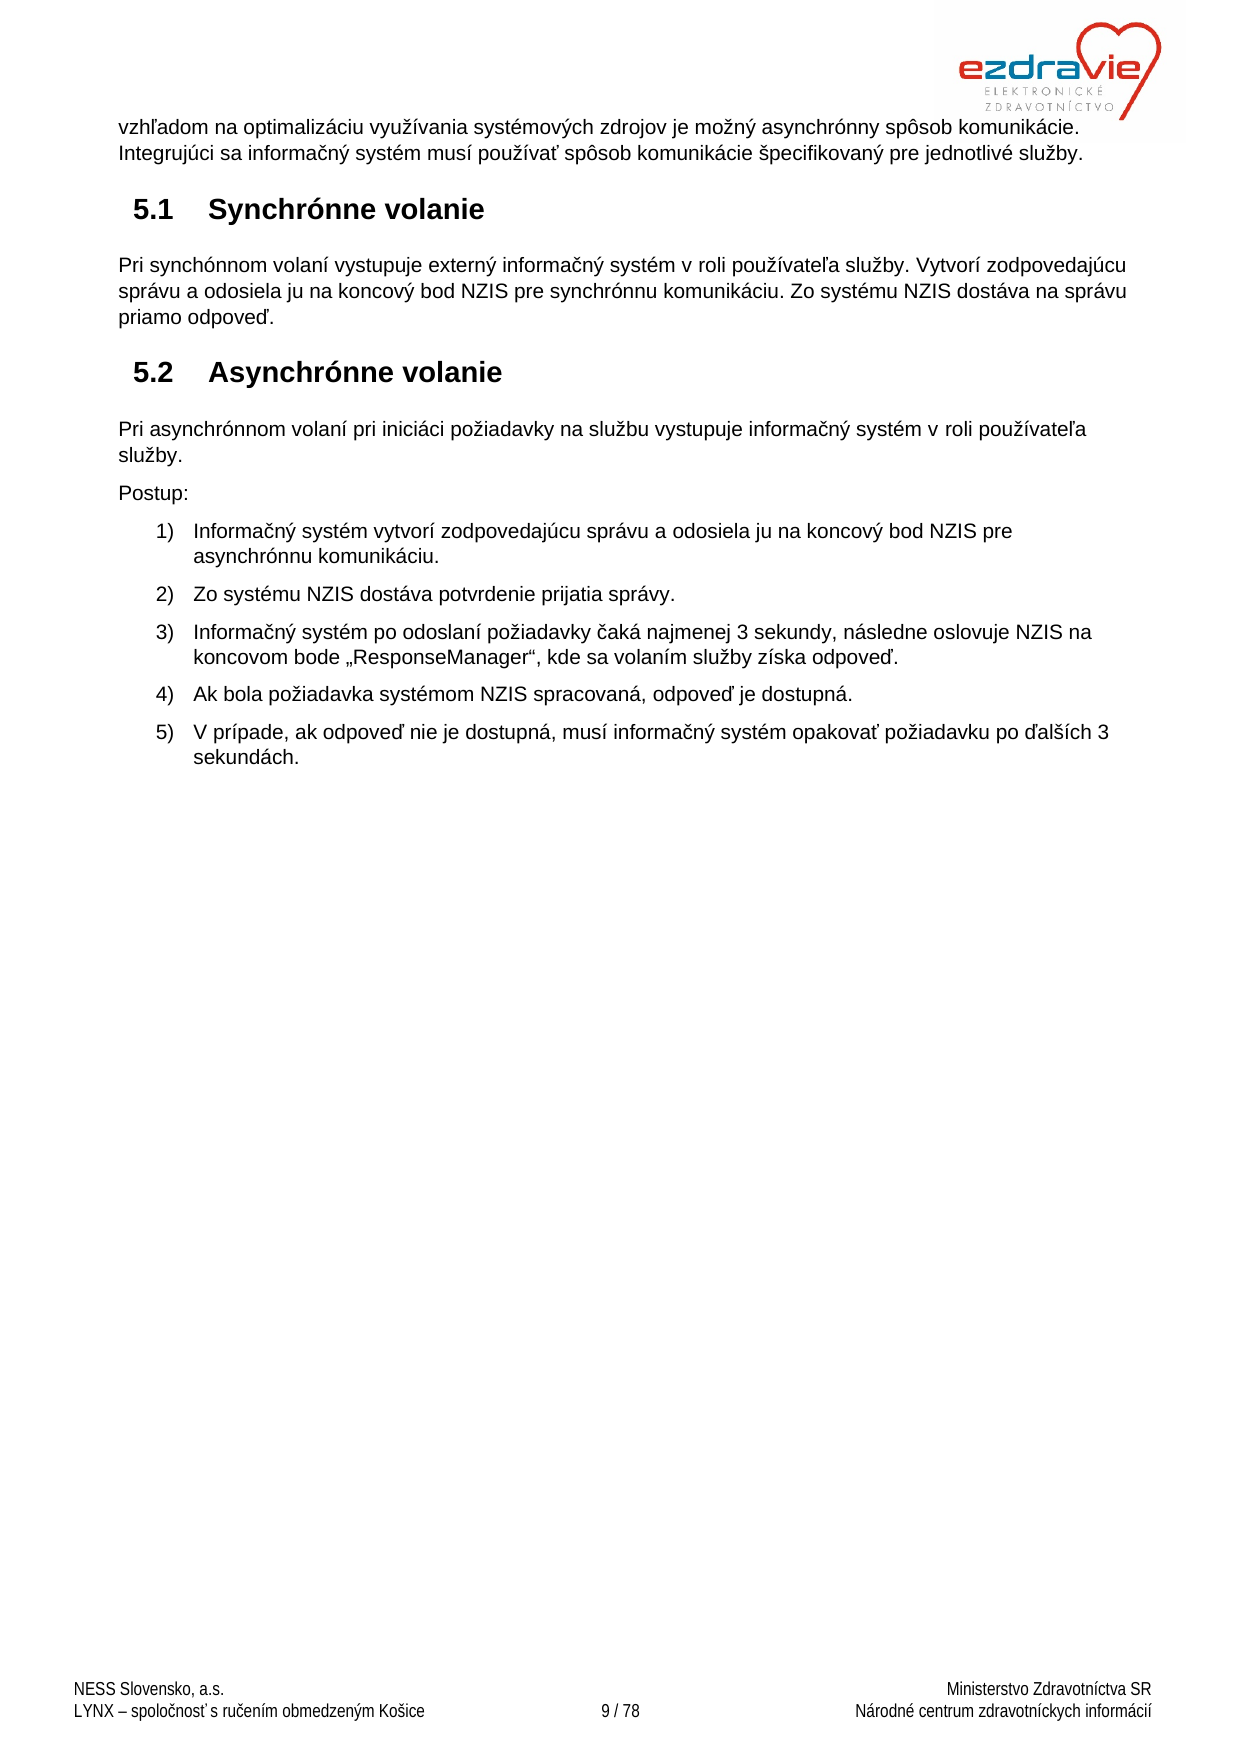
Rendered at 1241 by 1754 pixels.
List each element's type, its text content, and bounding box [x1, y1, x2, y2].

list V prípade, ak odpoveď nie je dostupná, musí informačný systém opakovať požiadavku po ďalších 3 sekundách. [156, 720, 1137, 769]
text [118, 115, 1137, 165]
subtitle Asynchrónne volanie [133, 356, 1137, 389]
subtitle Synchrónne volanie [133, 192, 1137, 225]
picture [930, 0, 1188, 143]
list Zo systému NZIS dostáva potvrdenie prijatia správy. [156, 582, 1137, 606]
text Postup: [118, 481, 1137, 505]
list Informačný systém po odoslaní požiadavky čaká najmenej 3 sekundy, následne oslovuje NZIS na koncovom bode „ResponseManager“, kde sa volaním služby získa odpoveď. [156, 619, 1137, 668]
list Ak bola požiadavka systémom NZIS spracovaná, odpoveď je dostupná. [156, 682, 1137, 706]
text Pri synchónnom volaní vystupuje externý informačný systém v roli používateľa služby. Vytvorí zodpovedajúcu správu a odosiela ju na koncový bod NZIS pre synchrónnu komunikáciu. Zo systému NZIS dostáva na správu priamo odpoveď. [118, 253, 1137, 329]
text Pri asynchrónnom volaní pri iniciáci požiadavky na službu vystupuje informačný systém v roli používateľa služby. [118, 417, 1137, 466]
list Informačný systém vytvorí zodpovedajúcu správu a odosiela ju na koncový bod NZIS pre asynchrónnu komunikáciu. [156, 519, 1137, 568]
